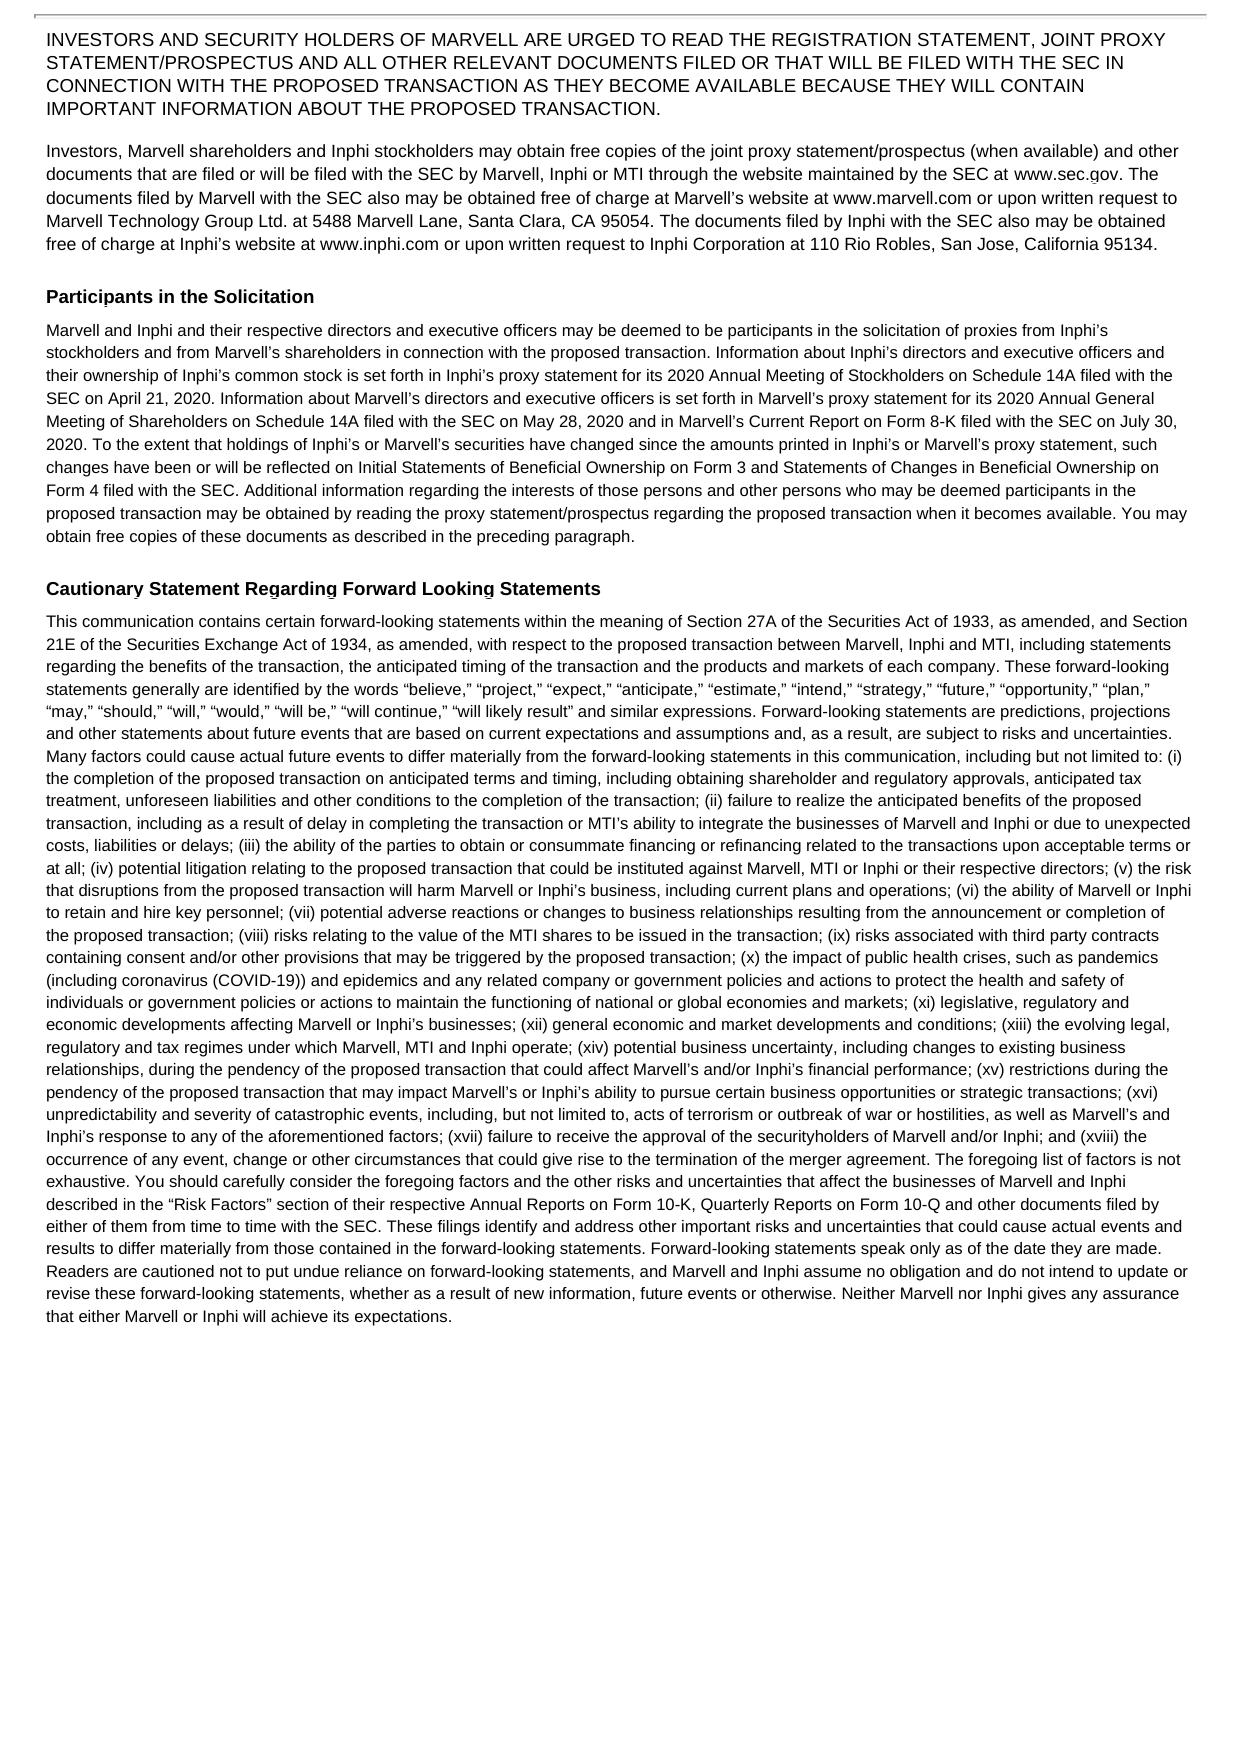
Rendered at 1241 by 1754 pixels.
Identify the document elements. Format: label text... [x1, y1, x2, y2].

text INVESTORS AND SECURITY HOLDERS OF MARVELL ARE URGED TO READ THE REGISTRATION STATEMENT, JOINT PROXY STATEMENT/PROSPECTUS AND ALL OTHER RELEVANT DOCUMENTS FILED OR THAT WILL BE FILED WITH THE SEC IN CONNECTION WITH THE PROPOSED TRANSACTION AS THEY BECOME AVAILABLE BECAUSE THEY WILL CONTAIN IMPORTANT INFORMATION ABOUT THE PROPOSED TRANSACTION. [46, 28, 1169, 120]
text Investors, Marvell shareholders and Inphi stockholders may obtain free copies of the joint proxy statement/prospectus (when available) and other documents that are filed or will be filed with the SEC by Marvell, Inphi or MTI through the website maintained by the SEC at www.sec.gov. The documents filed by Marvell with the SEC also may be obtained free of charge at Marvell’s website at www.marvell.com or upon written request to Marvell Technology Group Ltd. at 5488 Marvell Lane, Santa Clara, CA 95054. The documents filed by Inphi with the SEC also may be obtained free of charge at Inphi’s website at www.inphi.com or upon written request to Inphi Corporation at 110 Rio Robles, San Jose, California 95134. [46, 141, 1190, 254]
picture [34, 14, 1207, 19]
text Cautionary Statement Regarding Forward Looking Statements [46, 578, 1192, 599]
text This communication contains certain forward-looking statements within the meaning of Section 27A of the Securities Act of 1933, as amended, and Section 21E of the Securities Exchange Act of 1934, as amended, with respect to the proposed transaction between Marvell, Inphi and MTI, including statements regarding the benefits of the transaction, the anticipated timing of the transaction and the products and markets of each company. These forward-looking statements generally are identified by the words “believe,” “project,” “expect,” “anticipate,” “estimate,” “intend,” “strategy,” “future,” “opportunity,” “plan,” “may,” “should,” “will,” “would,” “will be,” “will continue,” “will likely result” and similar expressions. Forward-looking statements are predictions, projections and other statements about future events that are based on current expectations and assumptions and, as a result, are subject to risks and uncertainties. Many factors could cause actual future events to differ materially from the forward-looking statements in this communication, including but not limited to: (i) the completion of the proposed transaction on anticipated terms and timing, including obtaining shareholder and regulatory approvals, anticipated tax treatment, unforeseen liabilities and other conditions to the completion of the transaction; (ii) failure to realize the anticipated benefits of the proposed transaction, including as a result of delay in completing the transaction or MTI’s ability to integrate the businesses of Marvell and Inphi or due to unexpected costs, liabilities or delays; (iii) the ability of the parties to obtain or consummate financing or refinancing related to the transactions upon acceptable terms or at all; (iv) potential litigation relating to the proposed transaction that could be instituted against Marvell, MTI or Inphi or their respective directors; (v) the risk that disruptions from the proposed transaction will harm Marvell or Inphi’s business, including current plans and operations; (vi) the ability of Marvell or Inphi to retain and hire key personnel; (vii) potential adverse reactions or changes to business relationships resulting from the announcement or completion of the proposed transaction; (viii) risks relating to the value of the MTI shares to be issued in the transaction; (ix) risks associated with third party contracts containing consent and/or other provisions that may be triggered by the proposed transaction; (x) the impact of public health crises, such as pandemics (including coronavirus (COVID-19)) and epidemics and any related company or government policies and actions to protect the health and safety of individuals or government policies or actions to maintain the functioning of national or global economies and markets; (xi) legislative, regulatory and economic developments affecting Marvell or Inphi’s businesses; (xii) general economic and market developments and conditions; (xiii) the evolving legal, regulatory and tax regimes under which Marvell, MTI and Inphi operate; (xiv) potential business uncertainty, including changes to existing business relationships, during the pendency of the proposed transaction that could affect Marvell’s and/or Inphi’s financial performance; (xv) restrictions during the pendency of the proposed transaction that may impact Marvell’s or Inphi’s ability to pursue certain business opportunities or strategic transactions; (xvi) unpredictability and severity of catastrophic events, including, but not limited to, acts of terrorism or outbreak of war or hostilities, as well as Marvell’s and Inphi’s response to any of the aforementioned factors; (xvii) failure to receive the approval of the securityholders of Marvell and/or Inphi; and (xviii) the occurrence of any event, change or other circumstances that could give rise to the termination of the merger agreement. The foregoing list of factors is not exhaustive. You should carefully consider the foregoing factors and the other risks and uncertainties that affect the businesses of Marvell and Inphi described in the “Risk Factors” section of their respective Annual Reports on Form 10-K, Quarterly Reports on Form 10-Q and other documents filed by either of them from time to time with the SEC. These filings identify and address other important risks and uncertainties that could cause actual events and results to differ materially from those contained in the forward-looking statements. Forward-looking statements speak only as of the date they are made. Readers are cautioned not to put undue reliance on forward-looking statements, and Marvell and Inphi assume no obligation and do not intend to update or revise these forward-looking statements, whether as a result of new information, future events or otherwise. Neither Marvell nor Inphi gives any assurance that either Marvell or Inphi will achieve its expectations. [46, 612, 1192, 1326]
text Participants in the Solicitation [46, 286, 1192, 308]
text Marvell and Inphi and their respective directors and executive officers may be deemed to be participants in the solicitation of proxies from Inphi’s stockholders and from Marvell’s shareholders in connection with the proposed transaction. Information about Inphi’s directors and executive officers and their ownership of Inphi’s common stock is set forth in Inphi’s proxy statement for its 2020 Annual Meeting of Stockholders on Schedule 14A filed with the SEC on April 21, 2020. Information about Marvell’s directors and executive officers is set forth in Marvell’s proxy statement for its 2020 Annual General Meeting of Shareholders on Schedule 14A filed with the SEC on May 28, 2020 and in Marvell’s Current Report on Form 8-K filed with the SEC on July 30, 2020. To the extent that holdings of Inphi’s or Marvell’s securities have changed since the amounts printed in Inphi’s or Marvell’s proxy statement, such changes have been or will be reflected on Initial Statements of Beneficial Ownership on Form 3 and Statements of Changes in Beneficial Ownership on Form 4 filed with the SEC. Additional information regarding the interests of those persons and other persons who may be deemed participants in the proposed transaction may be obtained by reading the proxy statement/prospectus regarding the proposed transaction when it becomes available. You may obtain free copies of these documents as described in the preceding paragraph. [46, 320, 1190, 546]
